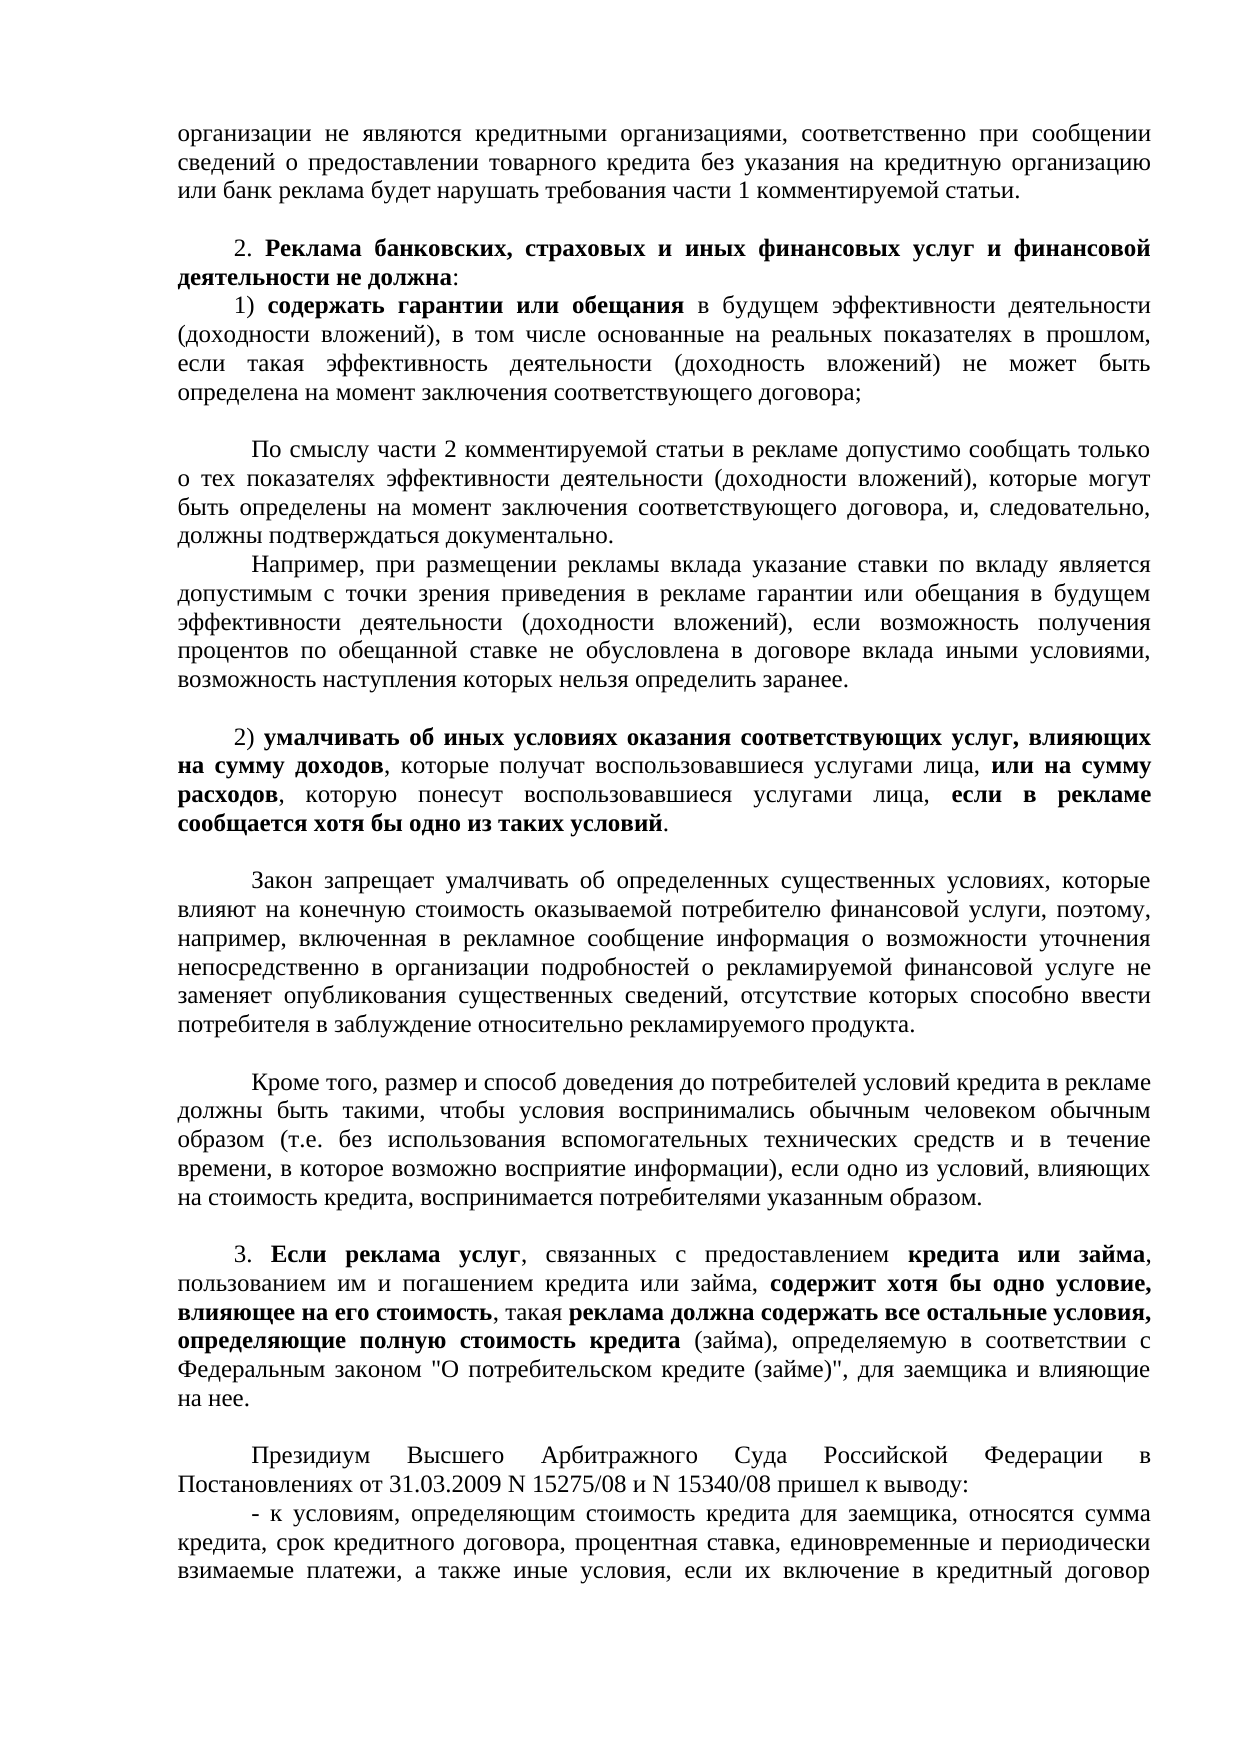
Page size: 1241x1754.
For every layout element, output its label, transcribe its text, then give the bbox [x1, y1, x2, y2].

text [177, 118, 1152, 204]
text Закон запрещает умалчивать об определенных существенных условиях, которые влияют на конечную стоимость оказываемой потребителю финансовой услуги, поэтому, например, включенная в рекламное сообщение информация о возможности уточнения непосредственно в организации подробностей о рекламируемой финансовой услуге не заменяет опубликования существенных сведений, отсутствие которых способно ввести потребителя в заблуждение относительно рекламируемого продукта. [177, 866, 1152, 1038]
text 3. Если реклама услуг, связанных с предоставлением кредита или займа, пользованием им и погашением кредита или займа, содержит хотя бы одно условие, влияющее на его стоимость, такая реклама должна содержать все остальные условия, определяющие полную стоимость кредита (займа), определяемую в соответствии с Федеральным законом "О потребительском кредите (займе)", для заемщика и влияющие на нее. [177, 1239, 1152, 1412]
text Кроме того, размер и способ доведения до потребителей условий кредита в рекламе должны быть такими, чтобы условия воспринимались обычным человеком обычным образом (т.е. без использования вспомогательных технических средств и в течение времени, в которое возможно восприятие информации), если одно из условий, влияющих на стоимость кредита, воспринимается потребителями указанным образом. [177, 1067, 1152, 1211]
text 2) умалчивать об иных условиях оказания соответствующих услуг, влияющих на сумму доходов, которые получат воспользовавшиеся услугами лица, или на сумму расходов, которую понесут воспользовавшиеся услугами лица, если в рекламе сообщается хотя бы одно из таких условий. [177, 722, 1152, 837]
text Президиум Высшего Арбитражного Суда Российской Федерации в Постановлениях от 31.03.2009 N 15275/08 и N 15340/08 пришел к выводу: [177, 1441, 1152, 1498]
text 1) содержать гарантии или обещания в будущем эффективности деятельности (доходности вложений), в том числе основанные на реальных показателях в прошлом, если такая эффективность деятельности (доходность вложений) не может быть определена на момент заключения соответствующего договора; [177, 291, 1152, 406]
text По смыслу части 2 комментируемой статьи в рекламе допустимо сообщать только о тех показателях эффективности деятельности (доходности вложений), которые могут быть определены на момент заключения соответствующего договора, и, следовательно, должны подтверждаться документально. [177, 434, 1152, 549]
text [177, 1498, 1152, 1584]
text 2. Реклама банковских, страховых и иных финансовых услуг и финансовой деятельности не должна: [177, 233, 1152, 291]
text Например, при размещении рекламы вклада указание ставки по вкладу является допустимым с точки зрения приведения в рекламе гарантии или обещания в будущем эффективности деятельности (доходности вложений), если возможность получения процентов по обещанной ставке не обусловлена в договоре вклада иными условиями, возможность наступления которых нельзя определить заранее. [177, 549, 1152, 693]
